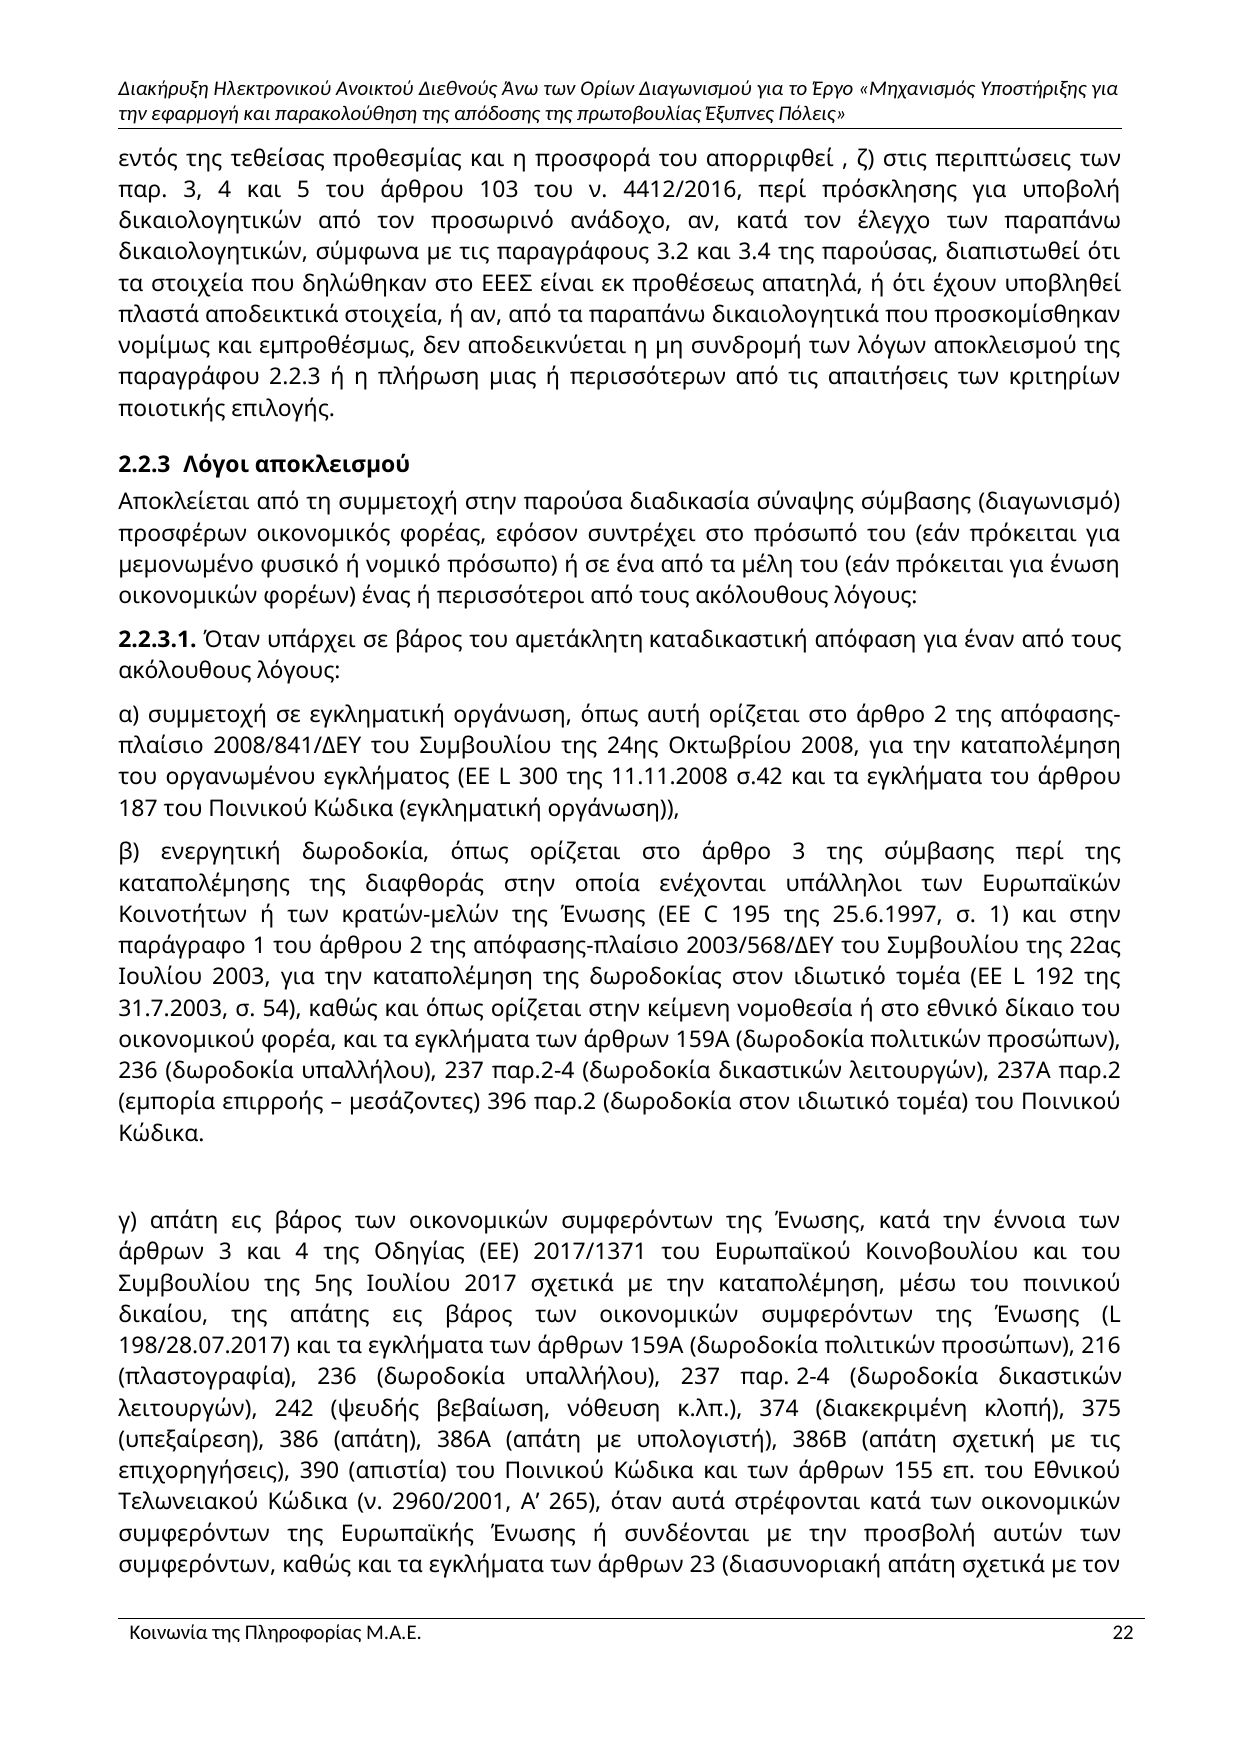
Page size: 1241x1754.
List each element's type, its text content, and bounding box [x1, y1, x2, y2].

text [118, 141, 1122, 423]
text 2.2.3.1. Όταν υπάρχει σε βάρος του αμετάκλητη καταδικαστική απόφαση για έναν από τους ακόλουθους λόγους: [118, 623, 1122, 685]
text α) συμμετοχή σε εγκληματική οργάνωση, όπως αυτή ορίζεται στο άρθρο 2 της απόφασης-πλαίσιο 2008/841/ΔΕΥ του Συμβουλίου της 24ης Οκτωβρίου 2008, για την καταπολέμηση του οργανωμένου εγκλήματος (ΕΕ L 300 της 11.11.2008 σ.42 και τα εγκλήματα του άρθρου 187 του Ποινικού Κώδικα (εγκληματική οργάνωση)), [118, 698, 1122, 823]
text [118, 1204, 1122, 1579]
subtitle 2.2.3 Λόγοι αποκλεισμού [118, 448, 1122, 479]
text β) ενεργητική δωροδοκία, όπως ορίζεται στο άρθρο 3 της σύμβασης περί της καταπολέμησης της διαφθοράς στην οποία ενέχονται υπάλληλοι των Ευρωπαϊκών Κοινοτήτων ή των κρατών-μελών της Ένωσης (ΕΕ C 195 της 25.6.1997, σ. 1) και στην παράγραφο 1 του άρθρου 2 της απόφασης-πλαίσιο 2003/568/ΔΕΥ του Συμβουλίου της 22ας Ιουλίου 2003, για την καταπολέμηση της δωροδοκίας στον ιδιωτικό τομέα (ΕΕ L 192 της 31.7.2003, σ. 54), καθώς και όπως ορίζεται στην κείμενη νομοθεσία ή στο εθνικό δίκαιο του οικονομικού φορέα, και τα εγκλήματα των άρθρων 159Α (δωροδοκία πολιτικών προσώπων), 236 (δωροδοκία υπαλλήλου), 237 παρ.2-4 (δωροδοκία δικαστικών λειτουργών), 237Α παρ.2 (εμπορία επιρροής – μεσάζοντες) 396 παρ.2 (δωροδοκία στον ιδιωτικό τομέα) του Ποινικού Κώδικα. [118, 835, 1122, 1148]
text Αποκλείεται από τη συμμετοχή στην παρούσα διαδικασία σύναψης σύμβασης (διαγωνισμό) προσφέρων οικονομικός φορέας, εφόσον συντρέχει στο πρόσωπό του (εάν πρόκειται για μεμονωμένο φυσικό ή νομικό πρόσωπο) ή σε ένα από τα μέλη του (εάν πρόκειται για ένωση οικονομικών φορέων) ένας ή περισσότεροι από τους ακόλουθους λόγους: [118, 485, 1122, 610]
